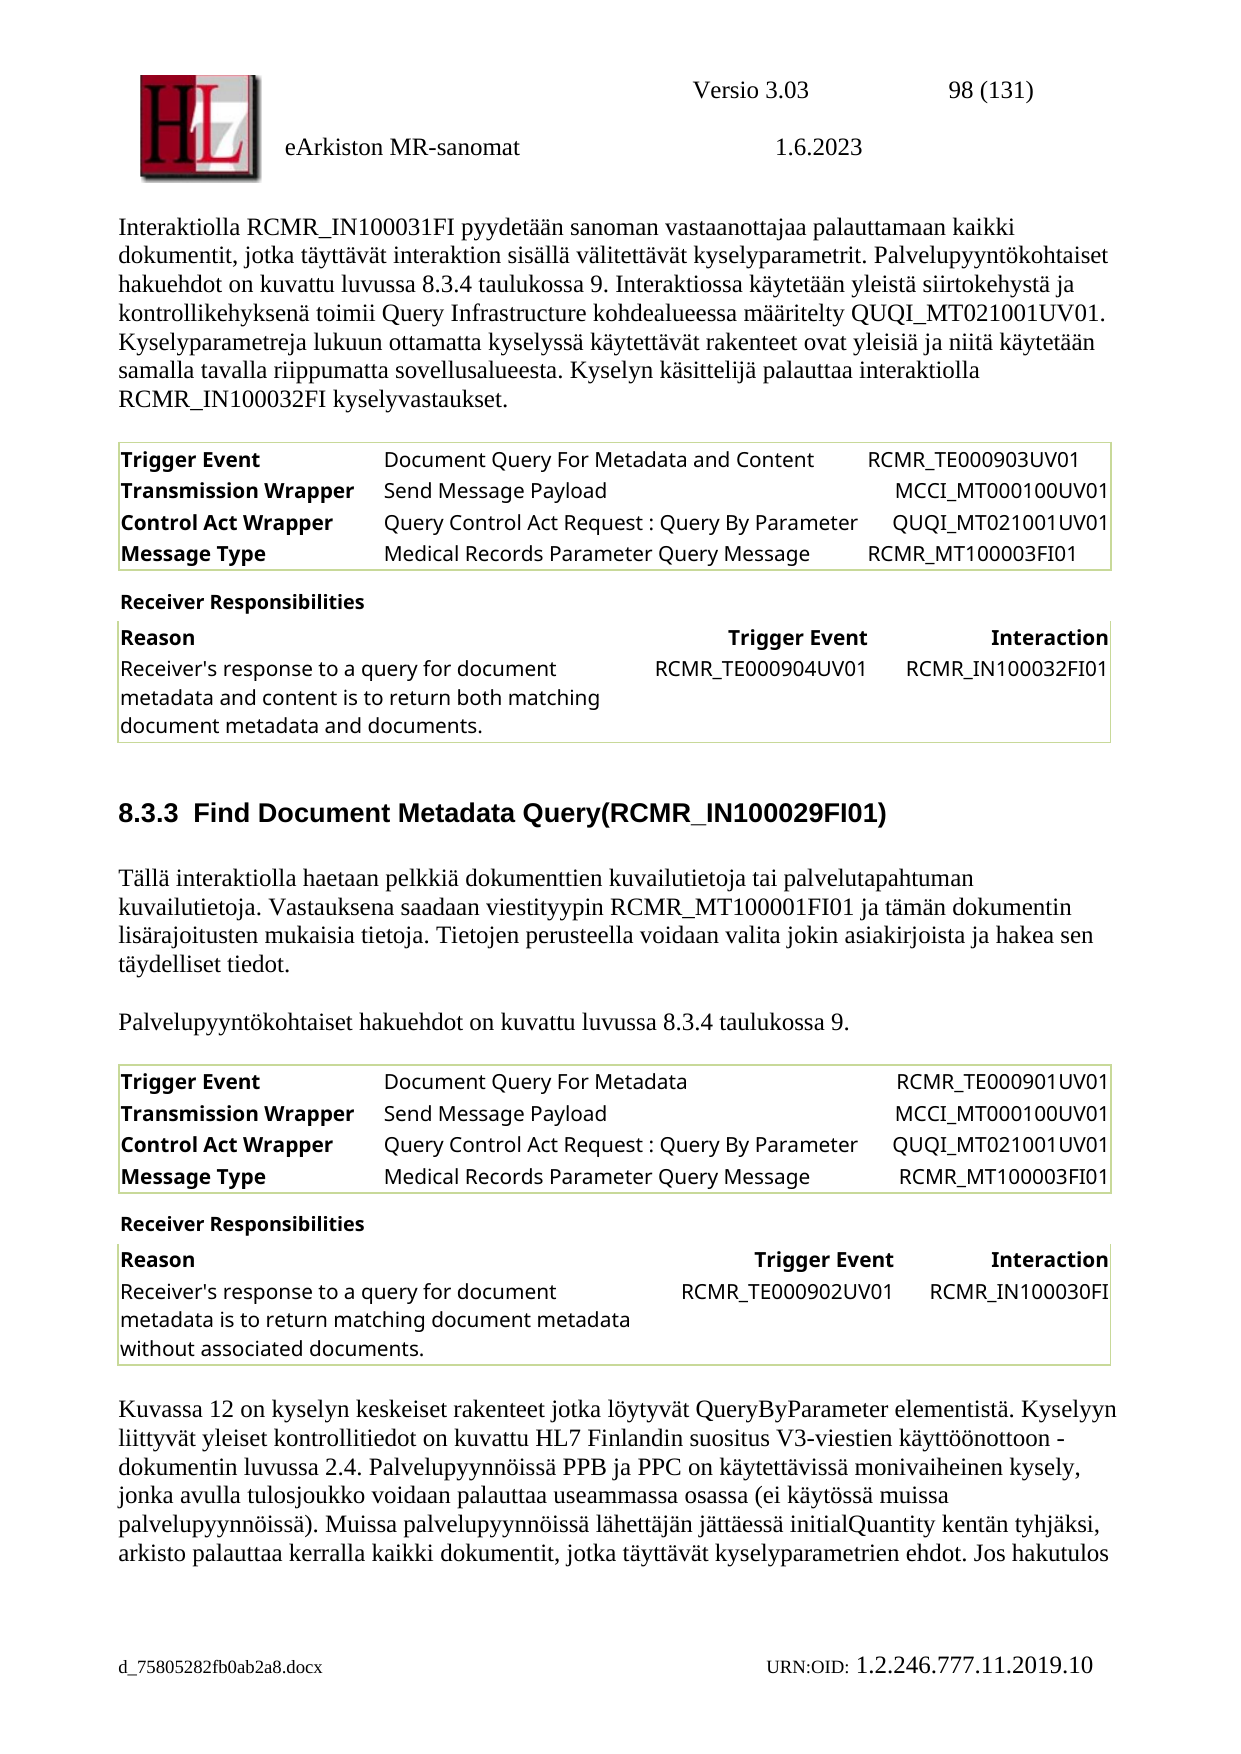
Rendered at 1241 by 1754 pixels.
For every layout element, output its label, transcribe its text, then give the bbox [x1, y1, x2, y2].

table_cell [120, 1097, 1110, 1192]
text Interaktiolla RCMR_IN100031FI pyydetään sanoman vastaanottajaa palauttamaan kaikki dokumentit, jotka täyttävät interaktion sisällä välitettävät kyselyparametrit. Palvelupyyntökohtaiset hakuehdot on kuvattu luvussa 8.3.4 taulukossa 9. Interaktiossa käytetään yleistä siirtokehystä ja kontrollikehyksenä toimii Query Infrastructure kohdealueessa määritelty QUQI_MT021001UV01. Kyselyparametreja lukuun ottamatta kyselyssä käytettävät rakenteet ovat yleisiä ja niitä käytetään samalla tavalla riippumatta sovellusalueesta. Kyselyn käsittelijä palauttaa interaktiolla RCMR_IN100032FI kyselyvastaukset. [118, 212, 1122, 413]
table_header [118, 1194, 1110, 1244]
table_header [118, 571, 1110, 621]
text Palvelupyyntökohtaiset hakuehdot on kuvattu luvussa 8.3.4 taulukossa 9. [118, 1007, 1122, 1035]
text Tällä interaktiolla haetaan pelkkiä dokumenttien kuvailutietoja tai palvelutapahtuman kuvailutietoja. Vastauksena saadaan viestityypin RCMR_MT100001FI01 ja tämän dokumentin lisärajoitusten mukaisia tietoja. Tietojen perusteella voidaan valita jokin asiakirjoista ja hakea sen täydelliset tiedot. [118, 863, 1122, 978]
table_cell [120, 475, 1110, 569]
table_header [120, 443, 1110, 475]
subtitle Find Document Metadata Query(RCMR_IN100029FI01) [118, 797, 1122, 828]
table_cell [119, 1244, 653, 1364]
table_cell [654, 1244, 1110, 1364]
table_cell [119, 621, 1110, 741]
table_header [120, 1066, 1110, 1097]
picture [140, 75, 263, 183]
